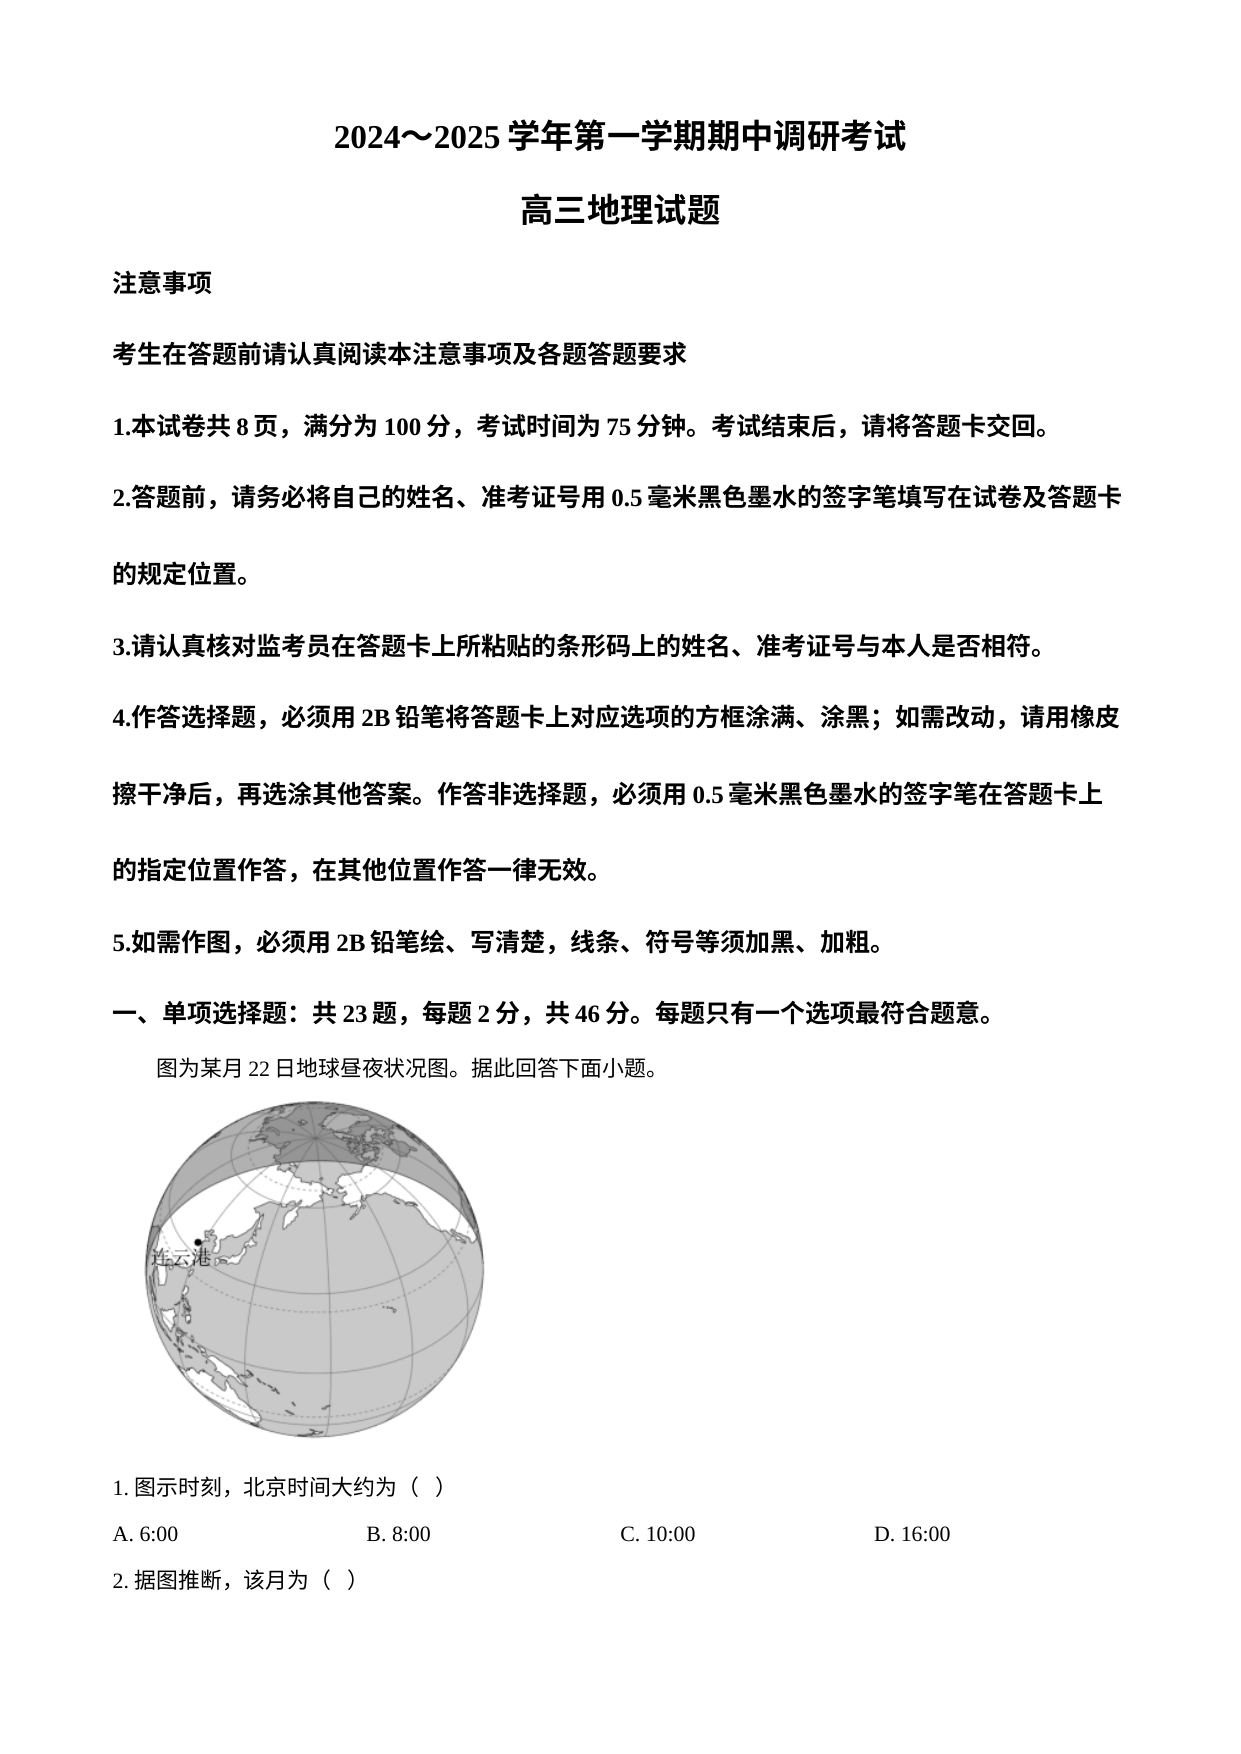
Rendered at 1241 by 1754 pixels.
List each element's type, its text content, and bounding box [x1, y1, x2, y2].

text 4.作答选择题，必须用2B铅笔将答题卡上对应选项的方框涂满、涂黑；如需改动，请用橡皮擦干净后，再选涂其他答案。作答非选择题，必须用0.5毫米黑色墨水的签字笔在答题卡上的指定位置作答，在其他位置作答一律无效。 [112, 683, 1128, 901]
text A. 6:00 B. 8:00 C. 10:00 D. 16:00 [112, 1518, 1128, 1550]
text 2.答题前，请务必将自己的姓名、准考证号用0.5毫米黑色墨水的签字笔填写在试卷及答题卡的规定位置。 [112, 463, 1128, 605]
text 2. 据图推断，该月为（ ） [112, 1563, 1128, 1595]
text 3.请认真核对监考员在答题卡上所粘贴的条形码上的姓名、准考证号与本人是否相符。 [112, 612, 1128, 677]
text 1. 图示时刻，北京时间大约为（ ） [112, 1469, 1128, 1502]
text 注意事项 [112, 249, 1128, 314]
text 图为某月22日地球昼夜状况图。据此回答下面小题。 [112, 1051, 1128, 1083]
text 考生在答题前请认真阅读本注意事项及各题答题要求 [112, 321, 1128, 386]
text 1.本试卷共8页，满分为100分，考试时间为75分钟。考试结束后，请将答题卡交回。 [112, 392, 1128, 457]
picture [131, 1099, 499, 1442]
text 5.如需作图，必须用2B铅笔绘、写清楚，线条、符号等须加黑、加粗。 [112, 908, 1128, 973]
text 一、单项选择题：共23题，每题2分，共46分。每题只有一个选项最符合题意。 [112, 979, 1128, 1044]
text 2024～2025学年第一学期期中调研考试 [112, 102, 1128, 167]
text 高三地理试题 [112, 176, 1128, 241]
